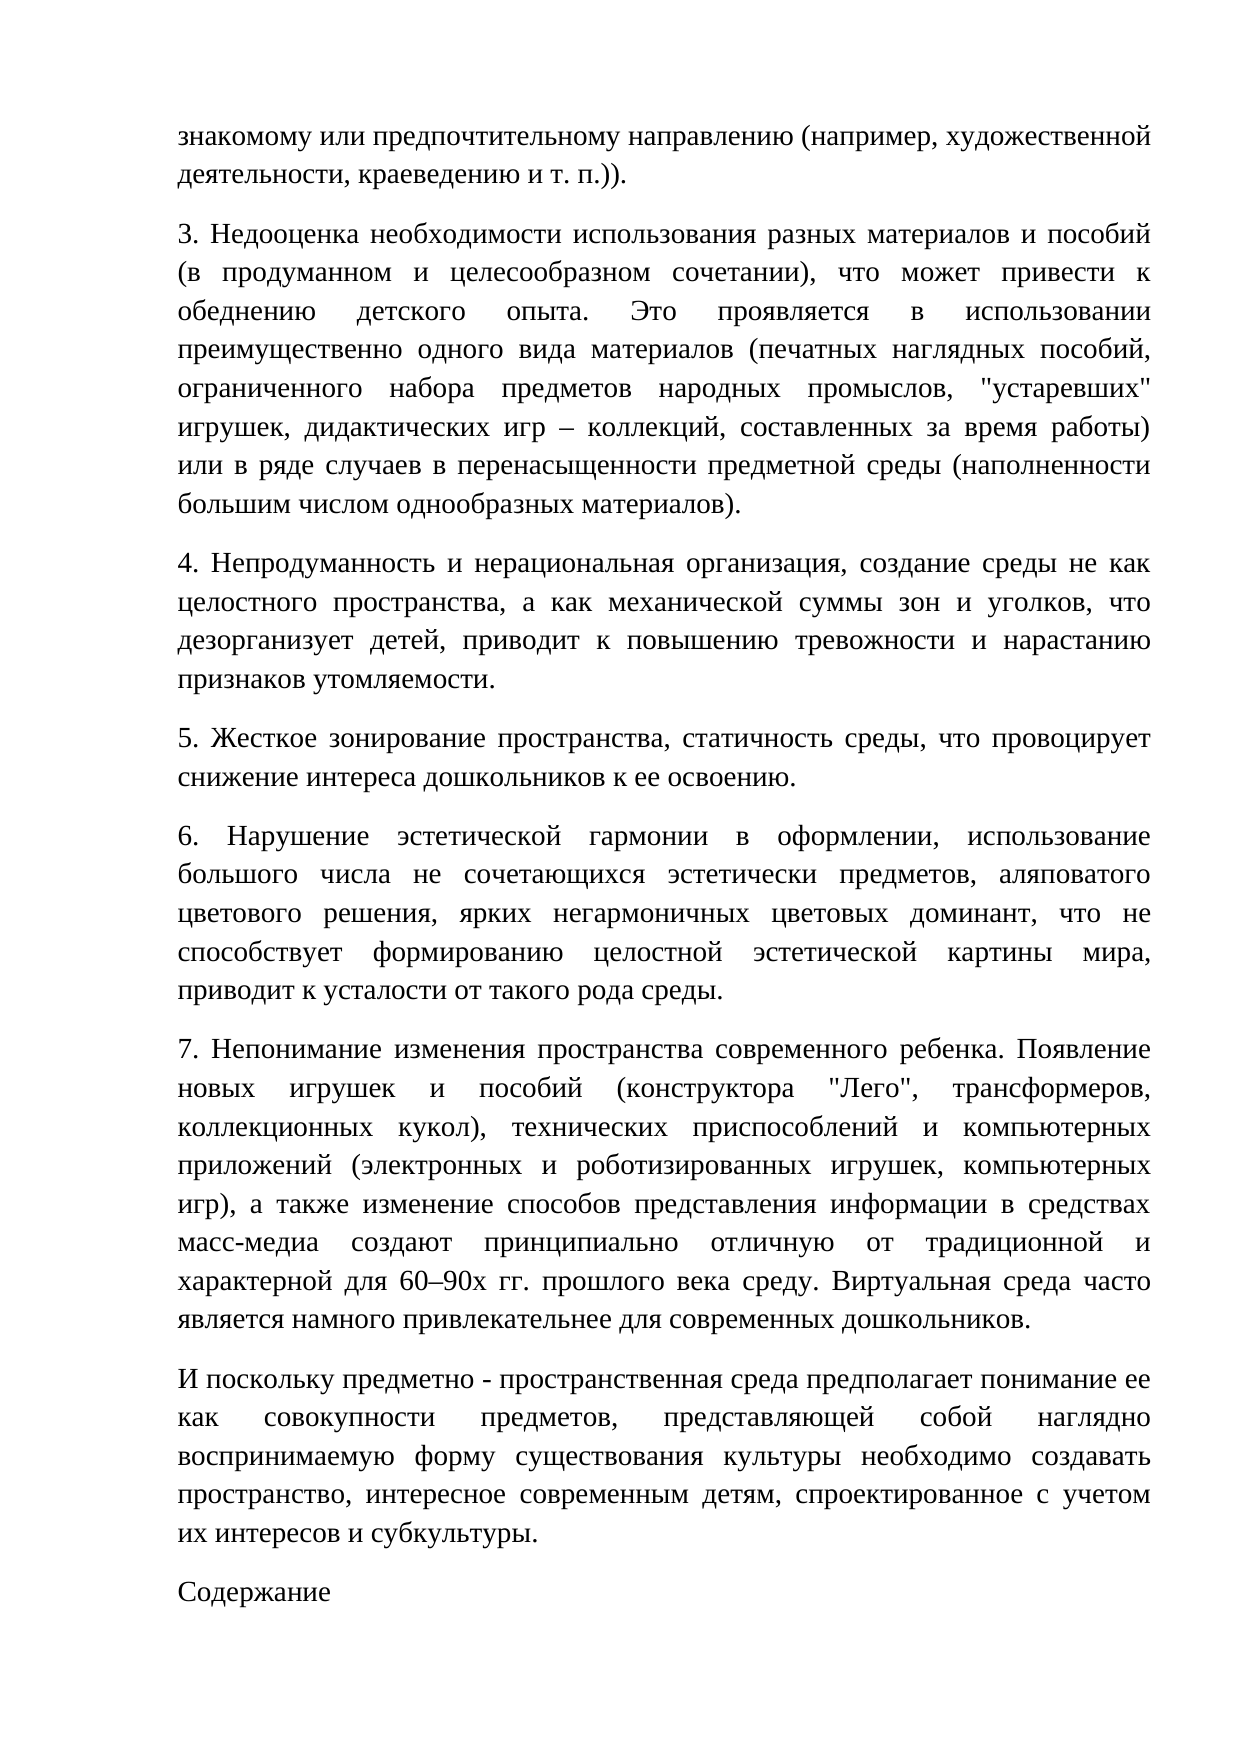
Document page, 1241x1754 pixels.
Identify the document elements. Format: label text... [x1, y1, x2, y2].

text 3. Недооценка необходимости использования разных материалов и пособий (в продуманном и целесообразном сочетании), что может привести к обеднению детского опыта. Это проявляется в использовании преимущественно одного вида материалов (печатных наглядных пособий, ограниченного набора предметов народных промыслов, "устаревших" игрушек, дидактических игр – коллекций, составленных за время работы) или в ряде случаев в перенасыщенности предметной среды (наполненности большим числом однообразных материалов). [177, 216, 1152, 519]
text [177, 118, 1152, 190]
text Содержание [177, 1574, 1152, 1608]
text 7. Непонимание изменения пространства современного ребенка. Появление новых игрушек и пособий (конструктора "Лего", трансформеров, коллекционных кукол), технических приспособлений и компьютерных приложений (электронных и роботизированных игрушек, компьютерных игр), а также изменение способов представления информации в средствах масс-медиа создают принципиально отличную от традиционной и характерной для 60–90х гг. прошлого века среду. Виртуальная среда часто является намного привлекательнее для современных дошкольников. [177, 1032, 1152, 1335]
text 6. Нарушение эстетической гармонии в оформлении, использование большого числа не сочетающихся эстетически предметов, аляповатого цветового решения, ярких негармоничных цветовых доминант, что не способствует формированию целостной эстетической картины мира, приводит к усталости от такого рода среды. [177, 818, 1152, 1006]
text 4. Непродуманность и нерациональная организация, создание среды не как целостного пространства, а как механической суммы зон и уголков, что дезорганизует детей, приводит к повышению тревожности и нарастанию признаков утомляемости. [177, 545, 1152, 694]
text И поскольку предметно - пространственная среда предполагает понимание ее как совокупности предметов, представляющей собой наглядно воспринимаемую форму существования культуры необходимо создавать пространство, интересное современным детям, спроектированное с учетом их интересов и субкультуры. [177, 1361, 1152, 1548]
text 5. Жесткое зонирование пространства, статичность среды, что провоцирует снижение интереса дошкольников к ее освоению. [177, 720, 1152, 792]
